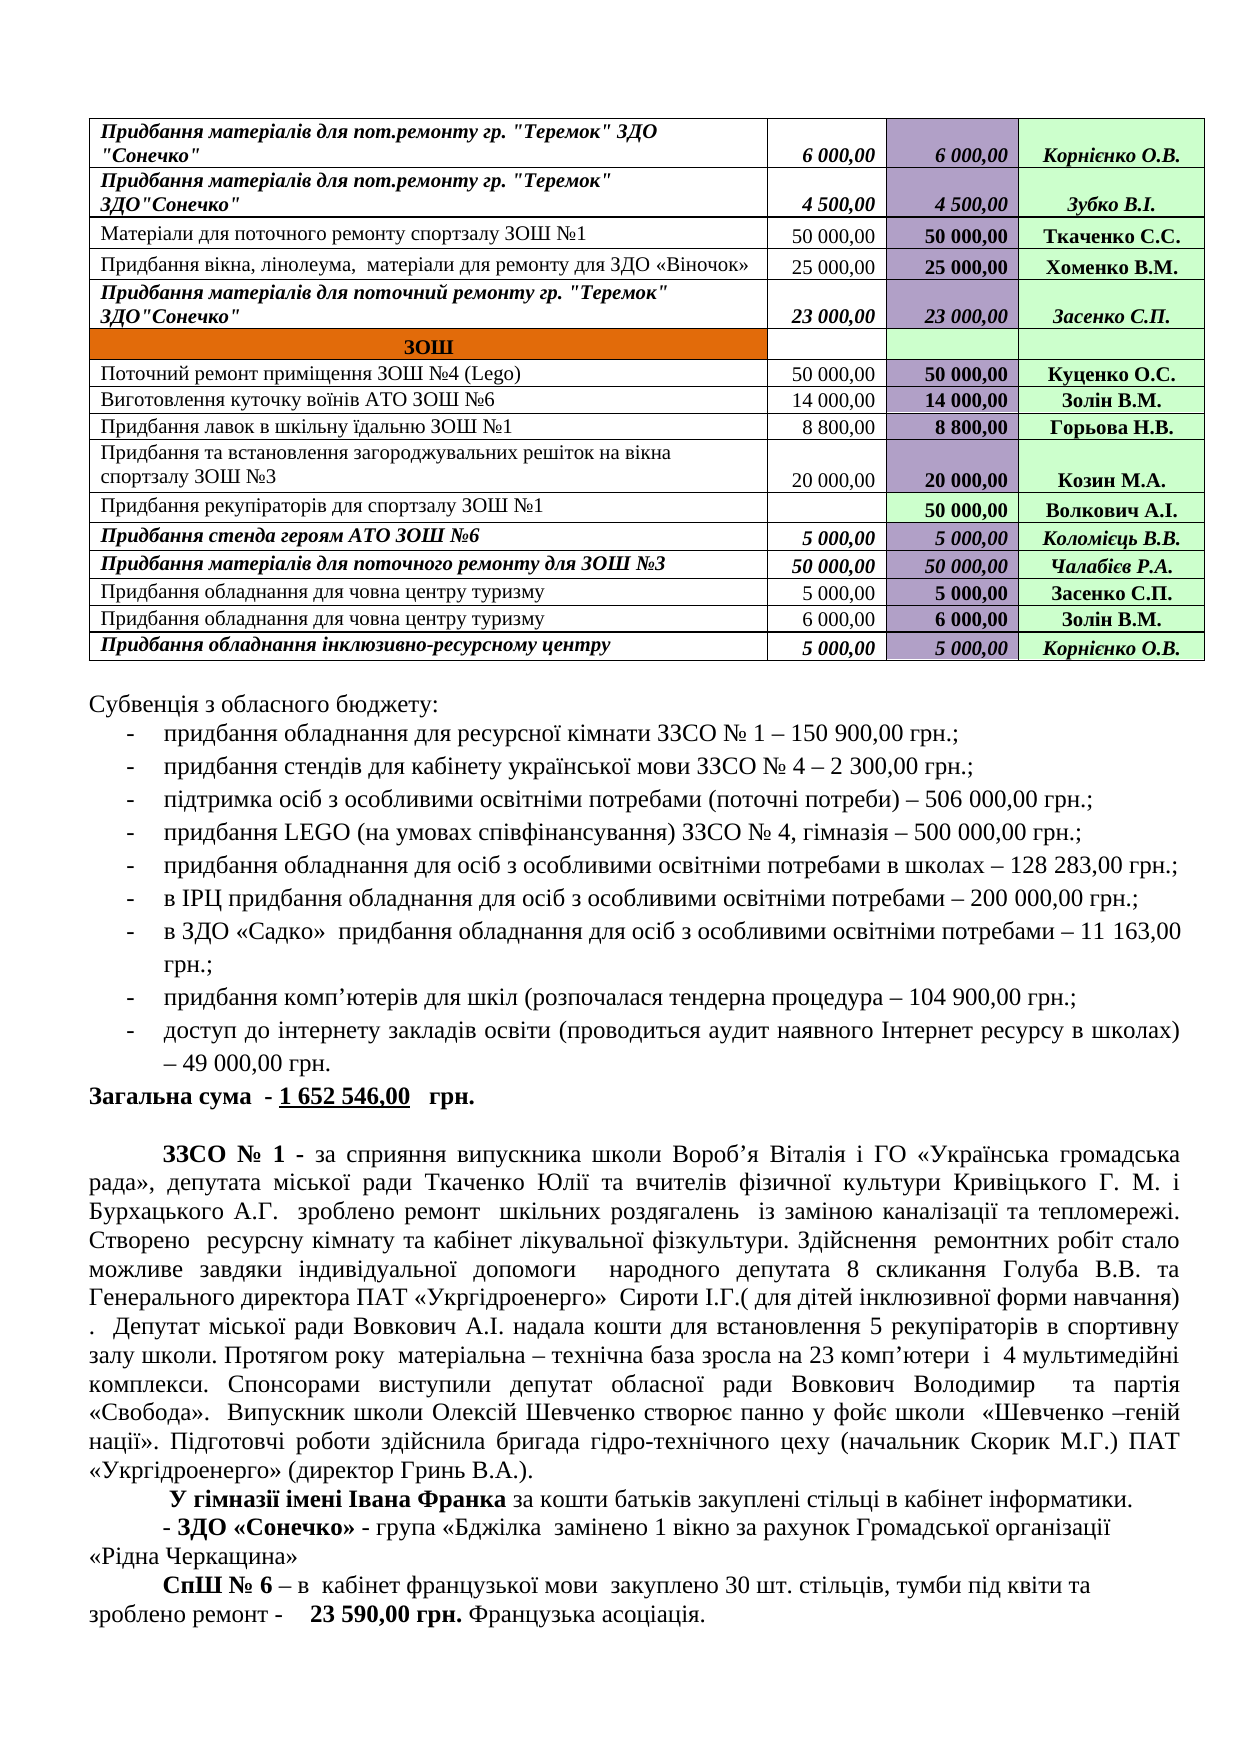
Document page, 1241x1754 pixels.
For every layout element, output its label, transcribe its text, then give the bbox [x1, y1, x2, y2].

table_cell 5 000,00 [887, 523, 1018, 550]
table_cell Придбання обладнання для човна центру туризму [90, 606, 767, 631]
list Загальна сума - 1 652 546,00 грн. [89, 1081, 1181, 1110]
text У гімназії імені Івана Франка за кошти батьків закуплені стільці в кабінет інформатики. [89, 1484, 1181, 1512]
table_cell 14 000,00 [768, 387, 886, 412]
table_cell 50 000,00 [768, 360, 886, 386]
table_cell Придбання стенда героям АТО ЗОШ №6 [90, 523, 767, 550]
table_cell [768, 329, 886, 359]
list в ЗДО «Садко» придбання обладнання для осіб з особливими освітніми потребами – 11 163,00 грн.; [126, 916, 1181, 978]
table_cell Куценко О.С. [1019, 360, 1204, 386]
table_cell 6 000,00 [768, 606, 886, 631]
table_cell 14 000,00 [887, 387, 1018, 412]
table_cell 8 800,00 [887, 414, 1018, 439]
table_cell Золін В.М. [1019, 606, 1204, 631]
table_cell Придбання обладнання для човна центру туризму [90, 579, 767, 605]
table_cell Засенко С.П. [1019, 579, 1204, 605]
list придбання стендів для кабінету української мови ЗЗСО № 4 – 2 300,00 грн.; [126, 751, 1181, 780]
table_cell Золін В.М. [1019, 387, 1204, 412]
table_cell 23 000,00 [887, 280, 1018, 328]
table_cell 8 800,00 [768, 414, 886, 439]
table_cell ЗОШ [90, 329, 767, 359]
table_cell Придбання матеріалів для поточний ремонту гр. "Теремок" ЗДО"Сонечко" [90, 280, 767, 328]
table_cell 50 000,00 [887, 493, 1018, 522]
table_cell Хоменко В.М. [1019, 249, 1204, 279]
list доступ до інтернету закладів освіти (проводиться аудит наявного Інтернет ресурсу в школах) – 49 000,00 грн. [126, 1015, 1181, 1077]
list придбання обладнання для ресурсної кімнати ЗЗСО № 1 – 150 900,00 грн.; [126, 718, 1181, 747]
table_cell Горьова Н.В. [1019, 414, 1204, 439]
list придбання LEGO (на умовах співфінансування) ЗЗСО № 4, гімназія – 500 000,00 грн.; [126, 817, 1181, 846]
table_cell 50 000,00 [768, 218, 886, 248]
list придбання комп’ютерів для шкіл (розпочалася тендерна процедура – 104 900,00 грн.; [126, 982, 1181, 1011]
table_cell 50 000,00 [887, 360, 1018, 386]
table_cell Придбання лавок в шкільну їдальню ЗОШ №1 [90, 414, 767, 439]
table_cell [887, 329, 1018, 359]
table_cell 20 000,00 [768, 440, 886, 492]
table_cell 6 000,00 [768, 119, 886, 167]
table_cell Засенко С.П. [1019, 280, 1204, 328]
table_cell 50 000,00 [768, 551, 886, 578]
table_cell 4 500,00 [768, 168, 886, 216]
table_cell 5 000,00 [887, 579, 1018, 605]
table_cell Козин М.А. [1019, 440, 1204, 492]
table_cell 25 000,00 [887, 249, 1018, 279]
table_cell Ткаченко С.С. [1019, 218, 1204, 248]
table_cell Придбання вікна, лінолеума, матеріали для ремонту для ЗДО «Віночок» [90, 249, 767, 279]
table_cell 6 000,00 [887, 606, 1018, 631]
table_cell Коломієць В.В. [1019, 523, 1204, 550]
list в ІРЦ придбання обладнання для осіб з особливими освітніми потребами – 200 000,00 грн.; [126, 883, 1181, 912]
table_cell Корнієнко О.В. [1019, 633, 1204, 659]
table_cell [768, 493, 886, 522]
table_cell 50 000,00 [887, 551, 1018, 578]
table_cell Чалабієв Р.А. [1019, 551, 1204, 578]
table_cell Придбання матеріалів для пот.ремонту гр. "Теремок" ЗДО"Сонечко" [90, 168, 767, 216]
table_cell 6 000,00 [887, 119, 1018, 167]
table_cell 5 000,00 [768, 633, 886, 659]
table_cell [1019, 329, 1204, 359]
table_cell Волкович А.І. [1019, 493, 1204, 522]
table_cell Придбання матеріалів для пот.ремонту гр. "Теремок" ЗДО "Сонечко" [90, 119, 767, 167]
text ЗЗСО № 1 - за сприяння випускника школи Вороб’я Віталія і ГО «Українська громадська рада», депутата міської ради Ткаченко Юлії та вчителів фізичної культури Кривіцького Г. М. і Бурхацького А.Г. зроблено ремонт шкільних роздягалень із заміною каналізації та тепломережі. Створено ресурсну кімнату та кабінет лікувальної фізкультури. Здійснення ремонтних робіт стало можливе завдяки індивідуальної допомоги народного депутата 8 скликання Голуба В.В. та Генерального директора ПАТ «Укргідроенерго» Сироти І.Г.( для дітей інклюзивної форми навчання) . Депутат міської ради Вовкович А.І. надала кошти для встановлення 5 рекупіраторів в спортивну залу школи. Протягом року матеріальна – технічна база зросла на 23 комп’ютери і 4 мультимедійні комплекси. Спонсорами виступили депутат обласної ради Вовкович Володимир та партія «Свобода». Випускник школи Олексій Шевченко створює панно у фойє школи «Шевченко –геній нації». Підготовчі роботи здійснила бригада гідро-технічного цеху (начальник Скорик М.Г.) ПАТ «Укргідроенерго» (директор Гринь В.А.). [89, 1139, 1181, 1484]
table_cell 4 500,00 [887, 168, 1018, 216]
table_cell Придбання рекупіраторів для спортзалу ЗОШ №1 [90, 493, 767, 522]
table_cell Виготовлення куточку воїнів АТО ЗОШ №6 [90, 387, 767, 412]
table_cell 23 000,00 [768, 280, 886, 328]
text - ЗДО «Сонечко» - група «Бджілка замінено 1 вікно за рахунок Громадської організації «Рідна Черкащина» [89, 1512, 1181, 1570]
text Субвенція з обласного бюджету: [89, 689, 1181, 718]
text СпШ № 6 – в кабінет французької мови закуплено 30 шт. стільців, тумби під квіти та зроблено ремонт - 23 590,00 грн. Французька асоціація. [89, 1570, 1181, 1627]
table_cell 5 000,00 [887, 633, 1018, 659]
table_cell Корнієнко О.В. [1019, 119, 1204, 167]
table_cell Зубко В.І. [1019, 168, 1204, 216]
table_cell 20 000,00 [887, 440, 1018, 492]
table_cell Придбання обладнання інклюзивно-ресурсному центру [90, 633, 767, 659]
table_cell 5 000,00 [768, 523, 886, 550]
table_cell 50 000,00 [887, 218, 1018, 248]
table_cell Придбання та встановлення загороджувальних решіток на вікна спортзалу ЗОШ №3 [90, 440, 767, 492]
table_cell Матеріали для поточного ремонту спортзалу ЗОШ №1 [90, 218, 767, 248]
table_cell Поточний ремонт приміщення ЗОШ №4 (Lego) [90, 360, 767, 386]
list придбання обладнання для осіб з особливими освітніми потребами в школах – 128 283,00 грн.; [126, 850, 1181, 879]
table_cell 25 000,00 [768, 249, 886, 279]
list підтримка осіб з особливими освітніми потребами (поточні потреби) – 506 000,00 грн.; [126, 784, 1181, 813]
table_cell 5 000,00 [768, 579, 886, 605]
table_cell Придбання матеріалів для поточного ремонту для ЗОШ №3 [90, 551, 767, 578]
